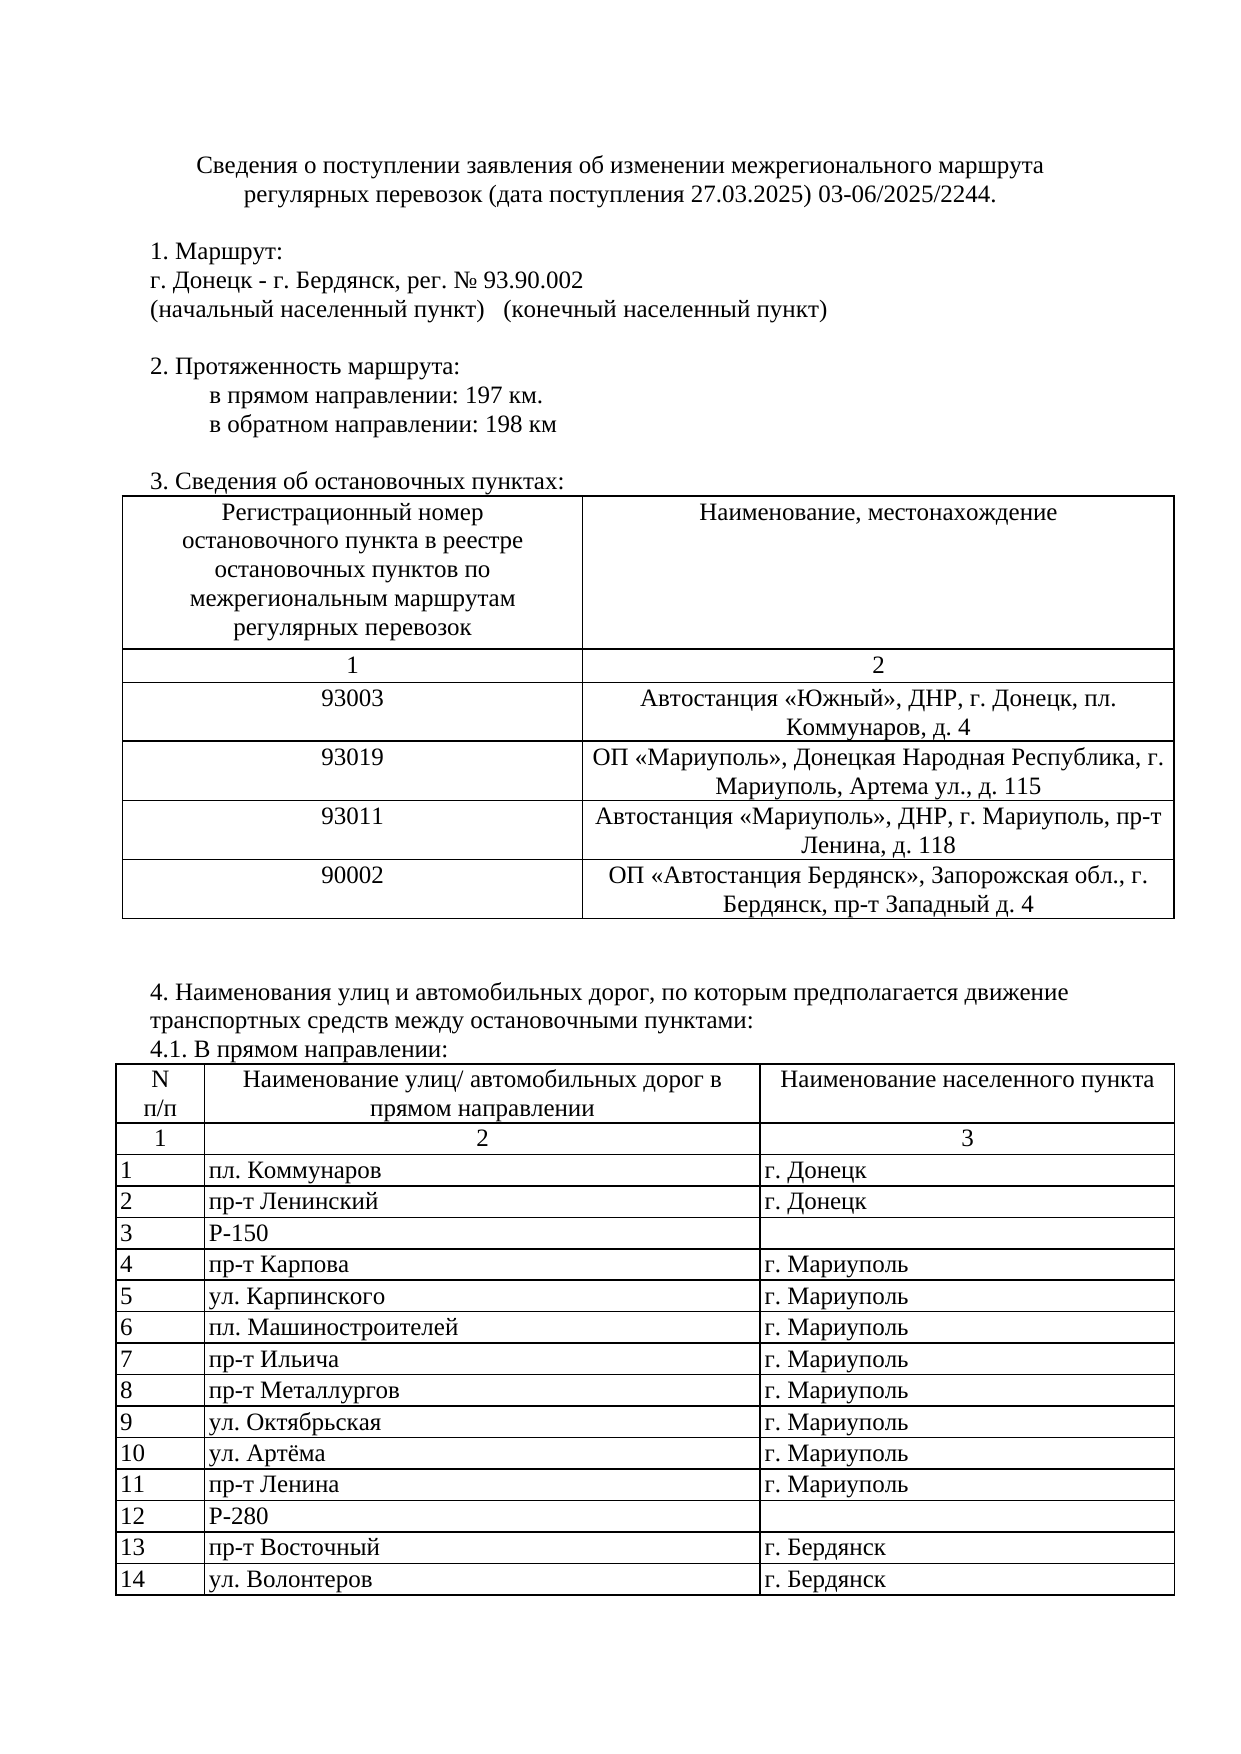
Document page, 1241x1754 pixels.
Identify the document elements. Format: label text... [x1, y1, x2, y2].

table_cell г. Мариуполь [761, 1470, 1174, 1499]
table_cell 12 [117, 1501, 204, 1531]
text в обратном направлении: 198 км [150, 409, 1090, 437]
table_cell 8 [117, 1375, 204, 1405]
text Сведения о поступлении заявления об изменении межрегионального маршрута регулярных перевозок (дата поступления 27.03.2025) 03-06/2025/2244. [150, 150, 1090, 207]
table_cell [761, 1218, 1174, 1248]
text (начальный населенный пункт) (конечный населенный пункт) [150, 294, 1090, 322]
table_cell 93011 [123, 801, 582, 858]
table_cell г. Мариуполь [761, 1281, 1174, 1311]
table_header N п/п [117, 1065, 204, 1122]
table_cell 6 [117, 1312, 204, 1342]
table_cell 3 [761, 1124, 1174, 1153]
table_cell Автостанция «Южный», ДНР, г. Донецк, пл. Коммунаров, д. 4 [583, 683, 1173, 740]
text г. Донецк - г. Бердянск, рег. № 93.90.002 [150, 265, 1090, 294]
table_cell ул. Волонтеров [205, 1564, 759, 1594]
table_cell 1 [123, 650, 582, 681]
text 4.1. В прямом направлении: [150, 1034, 1090, 1063]
table_cell 1 [117, 1155, 204, 1185]
table_cell пр-т Ленина [205, 1470, 759, 1499]
table_cell 13 [117, 1533, 204, 1562]
table_cell г. Мариуполь [761, 1375, 1174, 1405]
table_cell г. Бердянск [761, 1564, 1174, 1594]
table_cell 9 [117, 1407, 204, 1437]
table_cell пр-т Ленинский [205, 1187, 759, 1216]
table_cell 93003 [123, 683, 582, 740]
table_cell пл. Машиностроителей [205, 1312, 759, 1342]
table_cell ОП «Автостанция Бердянск», Запорожская обл., г. Бердянск, пр-т Западный д. 4 [583, 860, 1173, 918]
table_cell пр-т Ильича [205, 1344, 759, 1374]
table_cell 7 [117, 1344, 204, 1374]
table_cell ул. Карпинского [205, 1281, 759, 1311]
table_cell 2 [117, 1187, 204, 1216]
table_cell ул. Октябрьская [205, 1407, 759, 1437]
table_cell Автостанция «Мариуполь», ДНР, г. Мариуполь, пр-т Ленина, д. 118 [583, 801, 1173, 858]
table_cell г. Мариуполь [761, 1344, 1174, 1374]
table_cell 90002 [123, 860, 582, 918]
table_cell г. Мариуполь [761, 1312, 1174, 1342]
text 3. Сведения об остановочных пунктах: [150, 466, 1090, 495]
table_cell г. Мариуполь [761, 1438, 1174, 1468]
table_cell 2 [583, 650, 1173, 681]
table_cell 3 [117, 1218, 204, 1248]
table_cell 1 [117, 1124, 204, 1153]
table_cell г. Мариуполь [761, 1250, 1174, 1279]
table_cell 2 [205, 1124, 759, 1153]
table_cell 10 [117, 1438, 204, 1468]
text 2. Протяженность маршрута: [150, 351, 1090, 380]
table_header Регистрационный номер остановочного пункта в реестре остановочных пунктов по межрегиональным маршрутам регулярных перевозок [123, 497, 582, 648]
table_cell Р-150 [205, 1218, 759, 1248]
table_cell ул. Артёма [205, 1438, 759, 1468]
table_cell г. Мариуполь [761, 1407, 1174, 1437]
table_cell пр-т Карпова [205, 1250, 759, 1279]
table_cell 93019 [123, 742, 582, 799]
table_header Наименование, местонахождение [583, 497, 1173, 648]
table_cell ОП «Мариуполь», Донецкая Народная Республика, г. Мариуполь, Артема ул., д. 115 [583, 742, 1173, 799]
table_cell 11 [117, 1470, 204, 1499]
table_cell пр-т Восточный [205, 1533, 759, 1562]
text 1. Маршрут: [150, 236, 1090, 265]
table_cell [761, 1501, 1174, 1531]
text в прямом направлении: 197 км. [150, 380, 1090, 409]
table_cell г. Бердянск [761, 1533, 1174, 1562]
table_header Наименование улиц/ автомобильных дорог в прямом направлении [205, 1065, 759, 1122]
table_cell пл. Коммунаров [205, 1155, 759, 1185]
table_cell Р-280 [205, 1501, 759, 1531]
table_cell 14 [117, 1564, 204, 1594]
table_cell 4 [117, 1250, 204, 1279]
table_cell 5 [117, 1281, 204, 1311]
table_cell г. Донецк [761, 1187, 1174, 1216]
table_cell пр-т Металлургов [205, 1375, 759, 1405]
text 4. Наименования улиц и автомобильных дорог, по которым предполагается движение транспортных средств между остановочными пунктами: [150, 977, 1090, 1034]
table_header Наименование населенного пункта [761, 1065, 1174, 1122]
table_cell г. Донецк [761, 1155, 1174, 1185]
